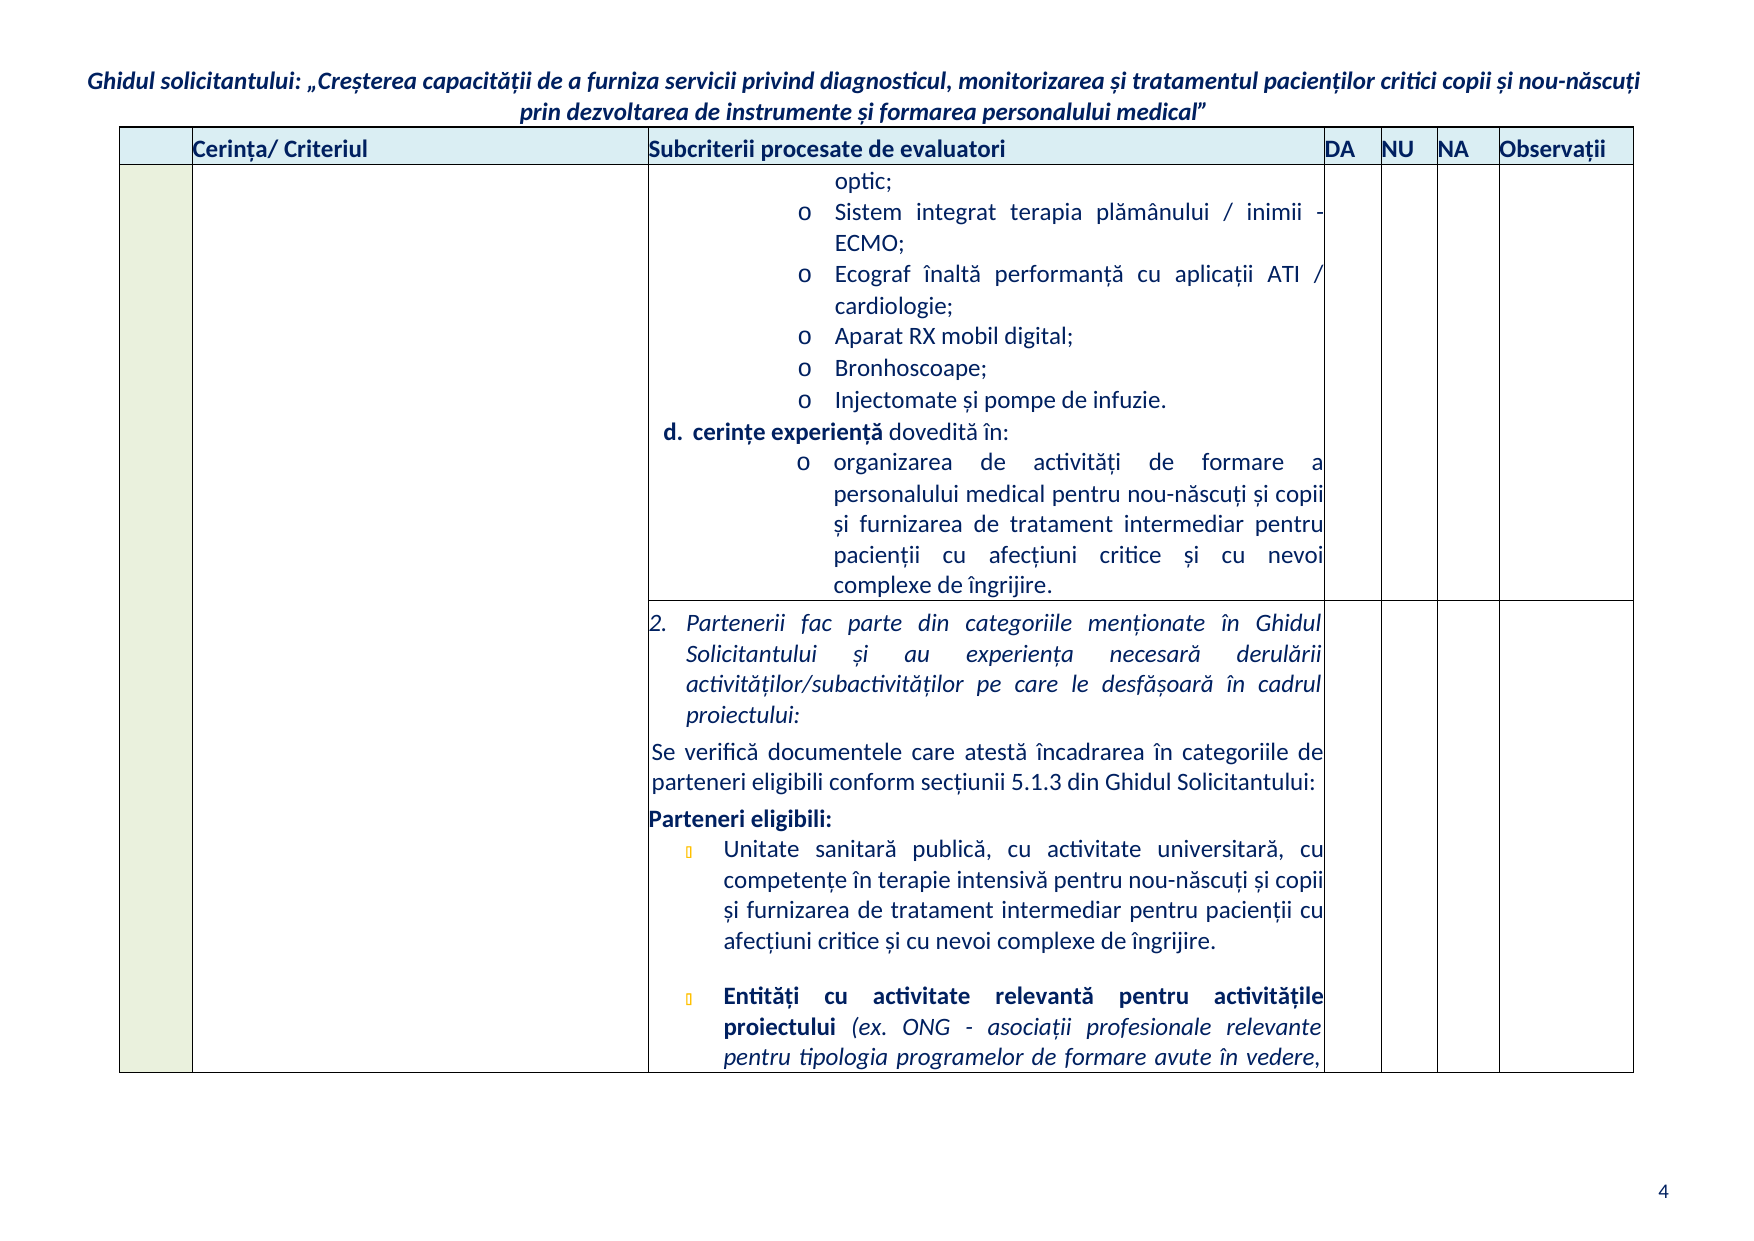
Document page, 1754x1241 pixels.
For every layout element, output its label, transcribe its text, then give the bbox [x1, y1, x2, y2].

table_cell [1325, 165, 1381, 600]
table_header NA [1438, 128, 1499, 164]
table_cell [649, 601, 1324, 1072]
table_cell [1438, 165, 1499, 600]
table_cell [1500, 601, 1633, 1072]
table_header Observații [1500, 128, 1633, 164]
table_cell [1500, 165, 1633, 600]
table_cell [1382, 165, 1437, 600]
table_header Subcriterii procesate de evaluatori [649, 128, 1324, 164]
table_header [120, 128, 192, 164]
table_header Cerința/ Criteriul [193, 128, 648, 164]
table_header DA [1325, 128, 1381, 164]
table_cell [193, 165, 648, 1072]
table_cell [1438, 601, 1499, 1072]
table_cell [1382, 601, 1437, 1072]
table_header NU [1382, 128, 1437, 164]
table_cell 3 [120, 165, 192, 1072]
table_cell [649, 165, 1324, 600]
table_cell [1325, 601, 1381, 1072]
